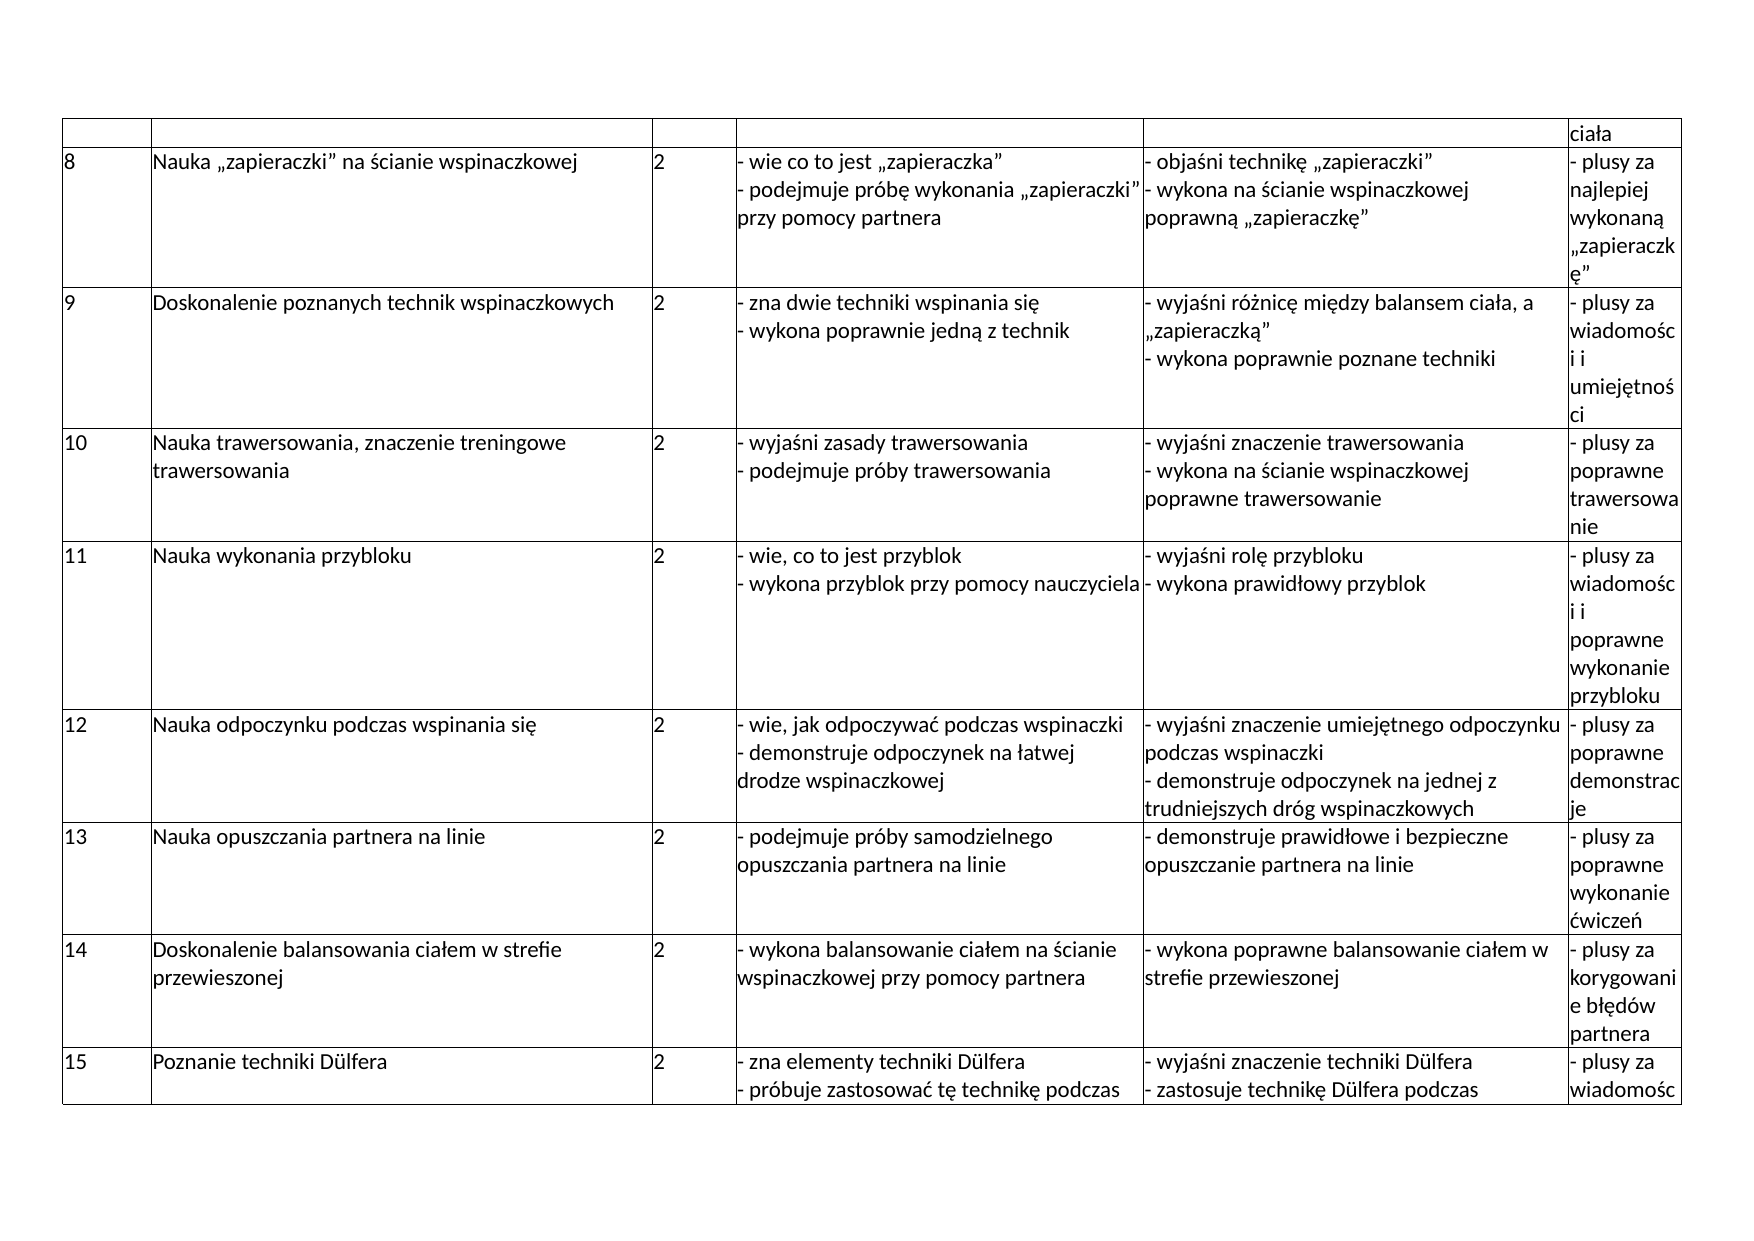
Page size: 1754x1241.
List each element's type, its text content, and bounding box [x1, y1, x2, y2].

table_cell 2 [653, 429, 736, 541]
table_cell - podejmuje próby samodzielnego opuszczania partnera na linie [737, 823, 1143, 934]
table_cell - wykona balansowanie ciałem na ścianie wspinaczkowej przy pomocy partnera [737, 935, 1143, 1047]
table_cell 9 [63, 288, 151, 428]
table_cell - plusy za wiadomości i umiejętności [1569, 288, 1681, 428]
table_cell - plusy za wiadomości i poprawne wykonanie przybloku [1569, 542, 1681, 709]
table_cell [737, 119, 1143, 147]
table_cell Doskonalenie poznanych technik wspinaczkowych [152, 288, 652, 428]
table_cell - wyjaśni różnicę między balansem ciała, a „zapieraczką” - wykona poprawnie poznane techniki [1144, 288, 1568, 428]
table_cell 2 [653, 1048, 736, 1103]
table_cell - objaśni technikę „zapieraczki” - wykona na ścianie wspinaczkowej poprawną „zapieraczkę” [1144, 148, 1568, 287]
table_cell - wykona poprawne balansowanie ciałem w strefie przewieszonej [1144, 935, 1568, 1047]
table_cell 2 [653, 823, 736, 934]
table_cell - wyjaśni rolę przybloku - wykona prawidłowy przyblok [1144, 542, 1568, 709]
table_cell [152, 1048, 652, 1103]
table_cell 11 [63, 542, 151, 709]
table_cell - wie, jak odpoczywać podczas wspinaczki - demonstruje odpoczynek na łatwej drodze wspinaczkowej [737, 710, 1143, 822]
table_cell - wyjaśni znaczenie umiejętnego odpoczynku podczas wspinaczki - demonstruje odpoczynek na jednej z trudniejszych dróg wspinaczkowych [1144, 710, 1568, 822]
table_cell Nauka opuszczania partnera na linie [152, 823, 652, 934]
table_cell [1569, 119, 1681, 147]
table_cell Doskonalenie balansowania ciałem w strefie przewieszonej [152, 935, 652, 1047]
table_cell - plusy za najlepiej wykonaną „zapieraczkę” [1569, 148, 1681, 287]
table_cell 14 [63, 935, 151, 1047]
table_cell - wyjaśni zasady trawersowania - podejmuje próby trawersowania [737, 429, 1143, 541]
table_cell 15 [63, 1048, 151, 1103]
table_cell - plusy za poprawne wykonanie ćwiczeń [1569, 823, 1681, 934]
table_cell - wie co to jest „zapieraczka” - podejmuje próbę wykonania „zapieraczki” przy pomocy partnera [737, 148, 1143, 287]
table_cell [1569, 1048, 1681, 1103]
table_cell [1144, 1048, 1568, 1103]
table_cell Nauka trawersowania, znaczenie treningowe trawersowania [152, 429, 652, 541]
table_cell - zna dwie techniki wspinania się - wykona poprawnie jedną z technik [737, 288, 1143, 428]
table_cell 2 [653, 119, 736, 147]
table_cell 13 [63, 823, 151, 934]
table_cell Nauka wykonania przybloku [152, 542, 652, 709]
table_cell 2 [653, 710, 736, 822]
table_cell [1144, 119, 1568, 147]
table_cell 7 [63, 119, 151, 147]
table_cell 12 [63, 710, 151, 822]
table_cell Nauka odpoczynku podczas wspinania się [152, 710, 652, 822]
table_cell - wie, co to jest przyblok - wykona przyblok przy pomocy nauczyciela [737, 542, 1143, 709]
table_cell 2 [653, 542, 736, 709]
table_cell 2 [653, 935, 736, 1047]
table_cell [737, 1048, 1143, 1103]
table_cell - plusy za korygowanie błędów partnera [1569, 935, 1681, 1047]
table_cell - demonstruje prawidłowe i bezpieczne opuszczanie partnera na linie [1144, 823, 1568, 934]
table_cell 8 [63, 148, 151, 287]
table_cell - plusy za poprawne trawersowanie [1569, 429, 1681, 541]
table_cell Nauka „zapieraczki” na ścianie wspinaczkowej [152, 148, 652, 287]
table_cell - plusy za poprawne demonstracje [1569, 710, 1681, 822]
table_cell 2 [653, 288, 736, 428]
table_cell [152, 119, 652, 147]
table_cell 2 [653, 148, 736, 287]
table_cell 10 [63, 429, 151, 541]
table_cell - wyjaśni znaczenie trawersowania - wykona na ścianie wspinaczkowej poprawne trawersowanie [1144, 429, 1568, 541]
